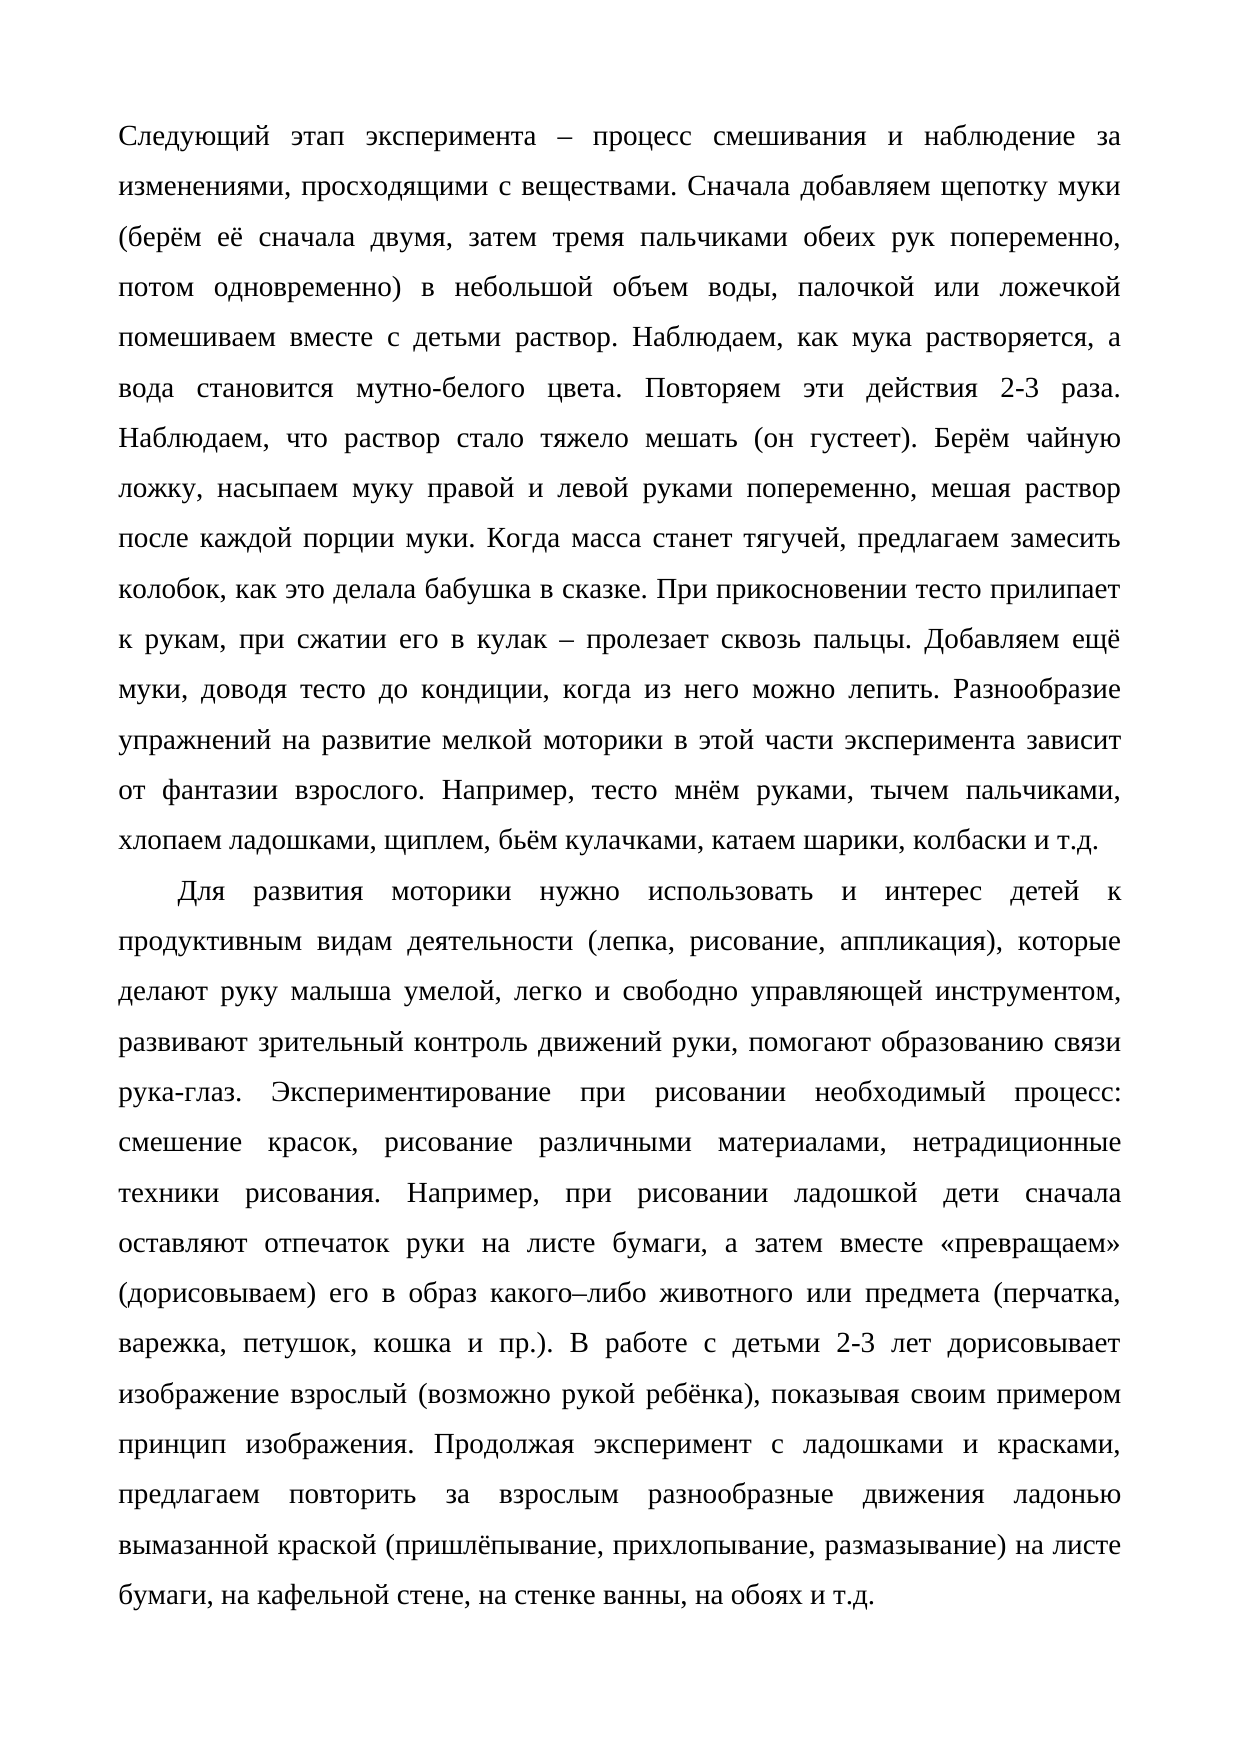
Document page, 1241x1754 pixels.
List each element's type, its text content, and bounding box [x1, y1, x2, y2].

text Для развития моторики нужно использовать и интерес детей к продуктивным видам деятельности (лепка, рисование, аппликация), которые делают руку малыша умелой, легко и свободно управляющей инструментом, развивают зрительный контроль движений руки, помогают образованию связи рука-глаз. Экспериментирование при рисовании необходимый процесс: смешение красок, рисование различными материалами, нетрадиционные техники рисования. Например, при рисовании ладошкой дети сначала оставляют отпечаток руки на листе бумаги, а затем вместе «превращаем» (дорисовываем) его в образ какого–либо животного или предмета (перчатка, варежка, петушок, кошка и пр.). В работе с детьми 2-3 лет дорисовывает изображение взрослый (возможно рукой ребёнка), показывая своим примером принцип изображения. Продолжая эксперимент с ладошками и красками, предлагаем повторить за взрослым разнообразные движения ладонью вымазанной краской (пришлёпывание, прихлопывание, размазывание) на листе бумаги, на кафельной стене, на стенке ванны, на обоях и т.д. [118, 873, 1122, 1611]
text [118, 118, 1122, 856]
